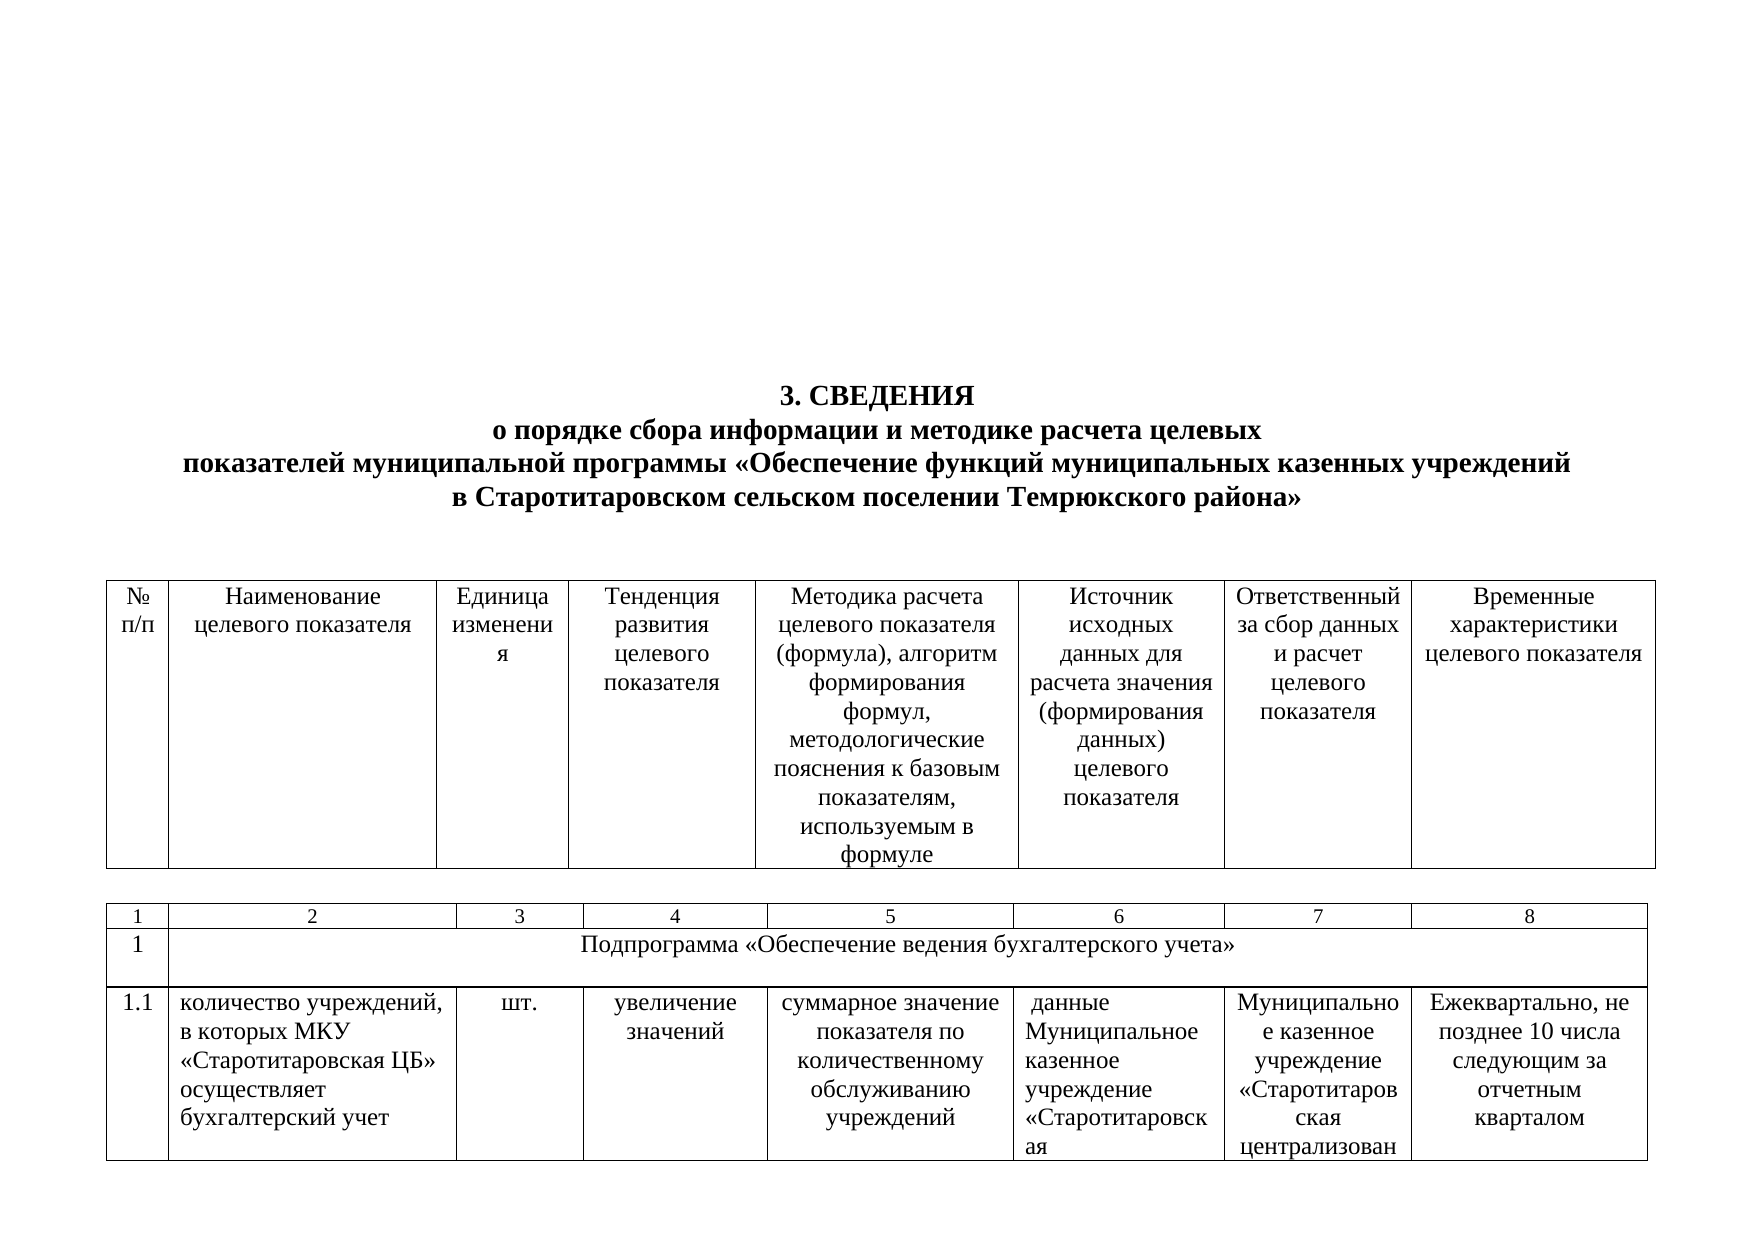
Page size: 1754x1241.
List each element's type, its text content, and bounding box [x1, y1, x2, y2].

table_cell увеличение значений [584, 988, 767, 1160]
table_header 4 [584, 904, 767, 928]
text 3. СВЕДЕНИЯ [118, 378, 1636, 412]
text в Старотитаровском сельском поселении Темрюкского района» [118, 479, 1636, 513]
table_header Ответственный за сбор данных и расчет целевого показателя [1225, 581, 1411, 868]
table_cell 1 [107, 929, 168, 986]
table_header 5 [768, 904, 1013, 928]
table_header 8 [1412, 904, 1647, 928]
table_header 3 [457, 904, 583, 928]
table_cell количество учреждений, в которых МКУ «Старотитаровская ЦБ» осуществляет бухгалтерский учет [169, 988, 456, 1160]
table_header 1 [107, 904, 168, 928]
table_header 2 [169, 904, 456, 928]
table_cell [1412, 988, 1647, 1160]
table_header Единица изменения [437, 581, 568, 868]
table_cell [1014, 988, 1224, 1160]
table_header Временные характеристики целевого показателя [1412, 581, 1655, 868]
table_header Методика расчета целевого показателя (формула), алгоритм формирования формул, методологические пояснения к базовым показателям, используемым в формуле [756, 581, 1018, 868]
text показателей муниципальной программы «Обеспечение функций муниципальных казенных учреждений [118, 446, 1636, 479]
table_header 6 [1014, 904, 1224, 928]
table_cell 1.1 [107, 988, 168, 1160]
table_header Наименование целевого показателя [169, 581, 436, 868]
table_cell шт. [457, 988, 583, 1160]
table_header Тенденция развития целевого показателя [569, 581, 755, 868]
table_header № п/п [107, 581, 168, 868]
table_cell суммарное значение показателя по количественному обслуживанию учреждений [768, 988, 1013, 1160]
table_header Источник исходных данных для расчета значения (формирования данных) целевого показателя [1019, 581, 1224, 868]
table_header 7 [1225, 904, 1411, 928]
table_cell Подпрограмма «Обеспечение ведения бухгалтерского учета» [169, 929, 1647, 986]
text о порядке сбора информации и методике расчета целевых [118, 412, 1636, 446]
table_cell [1225, 988, 1411, 1160]
